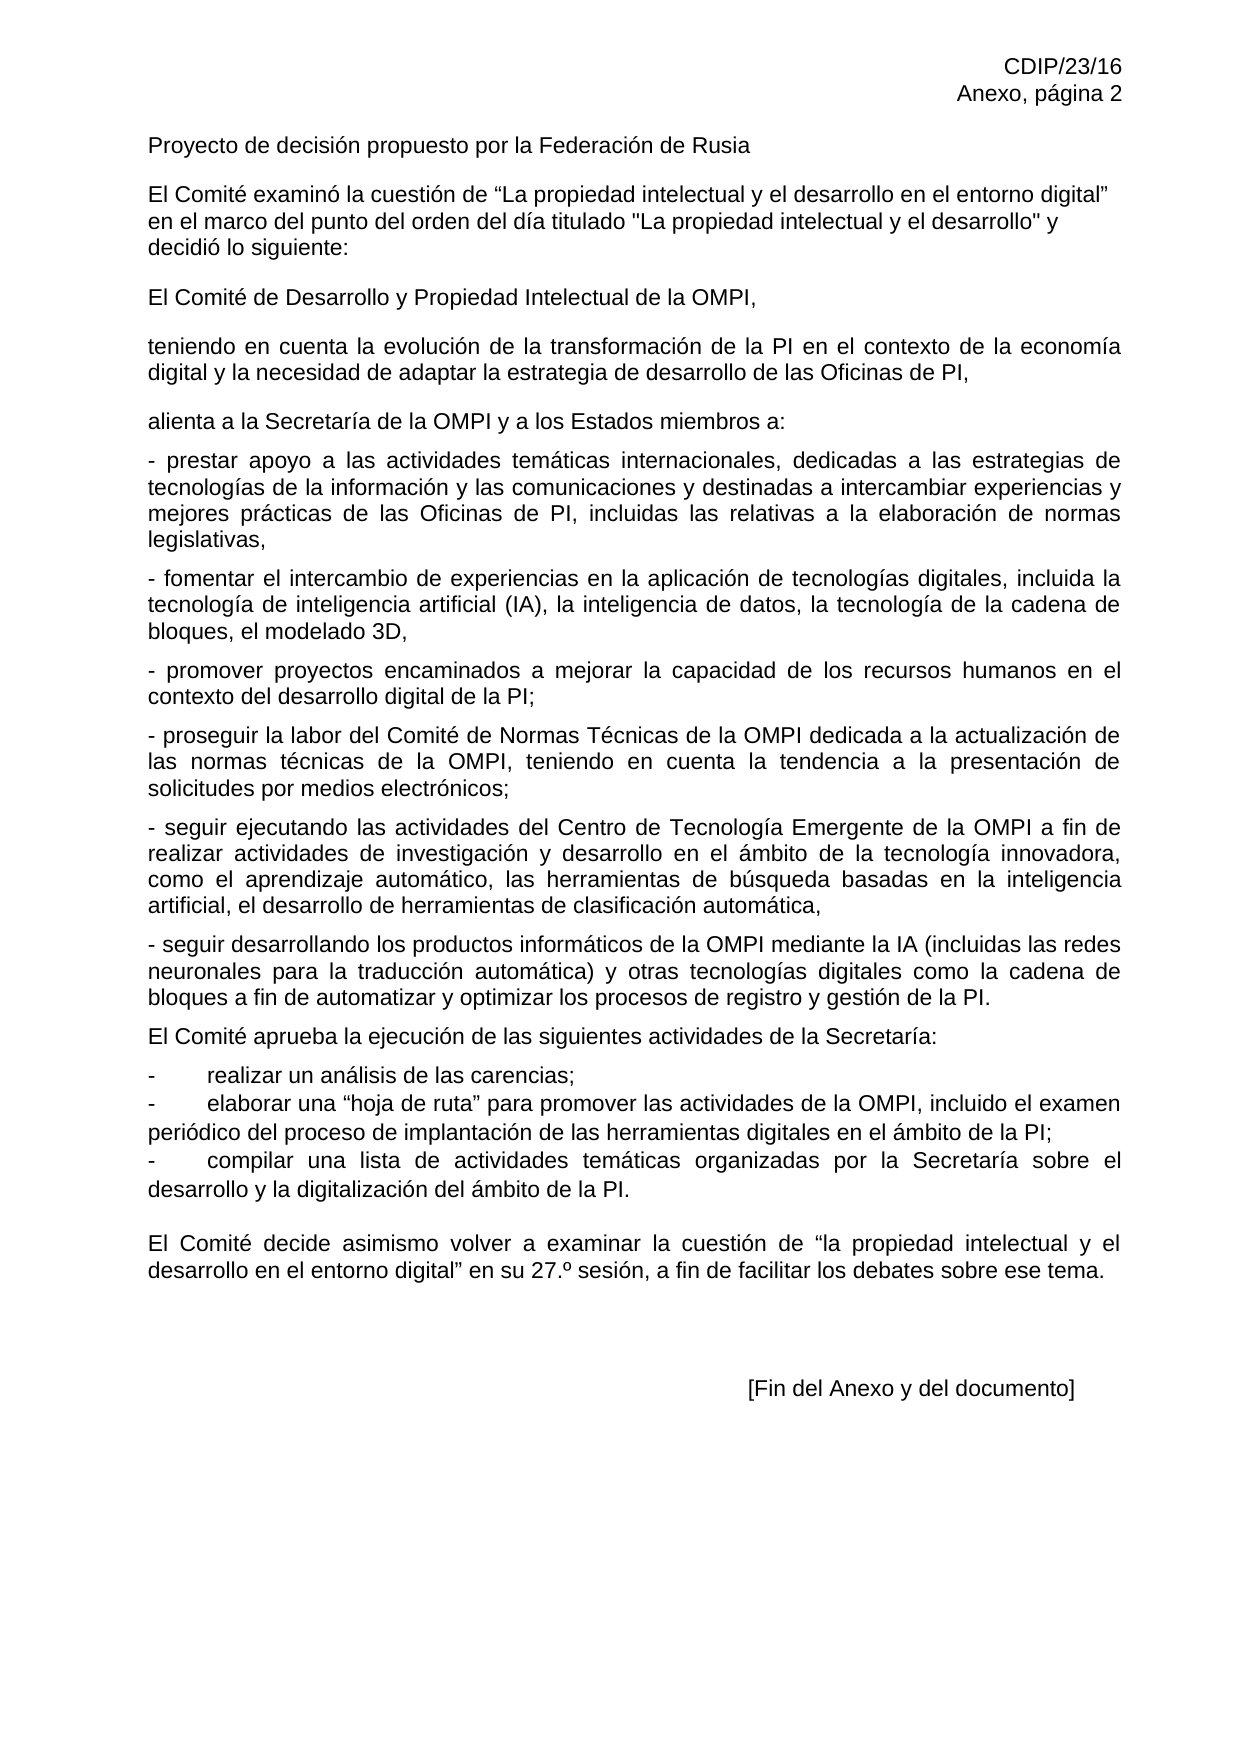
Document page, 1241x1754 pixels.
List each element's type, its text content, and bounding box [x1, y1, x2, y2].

text El Comité de Desarrollo y Propiedad Intelectual de la OMPI, [148, 283, 1122, 310]
text El Comité aprueba la ejecución de las siguientes actividades de la Secretaría: [148, 1023, 1122, 1049]
text - fomentar el intercambio de experiencias en la aplicación de tecnologías digitales, incluida la tecnología de inteligencia artificial (IA), la inteligencia de datos, la tecnología de la cadena de bloques, el modelado 3D, [148, 565, 1122, 644]
text [Fin del Anexo y del documento] [748, 1374, 1122, 1401]
text - promover proyectos encaminados a mejorar la capacidad de los recursos humanos en el contexto del desarrollo digital de la PI; [148, 657, 1122, 709]
text alienta a la Secretaría de la OMPI y a los Estados miembros a: [148, 408, 1122, 435]
text - seguir desarrollando los productos informáticos de la OMPI mediante la IA (incluidas las redes neuronales para la traducción automática) y otras tecnologías digitales como la cadena de bloques a fin de automatizar y optimizar los procesos de registro y gestión de la PI. [148, 931, 1122, 1010]
list elaborar una “hoja de ruta” para promover las actividades de la OMPI, incluido el examen periódico del proceso de implantación de las herramientas digitales en el ámbito de la PI; [148, 1090, 1122, 1145]
list compilar una lista de actividades temáticas organizadas por la Secretaría sobre el desarrollo y la digitalización del ámbito de la PI. [148, 1147, 1122, 1202]
text - proseguir la labor del Comité de Normas Técnicas de la OMPI dedicada a la actualización de las normas técnicas de la OMPI, teniendo en cuenta la tendencia a la presentación de solicitudes por medios electrónicos; [148, 722, 1122, 801]
list El Comité decide asimismo volver a examinar la cuestión de “la propiedad intelectual y el desarrollo en el entorno digital” en su 27.º sesión, a fin de facilitar los debates sobre ese tema. [148, 1230, 1122, 1283]
text Proyecto de decisión propuesto por la Federación de Rusia [148, 132, 1122, 158]
text - seguir ejecutando las actividades del Centro de Tecnología Emergente de la OMPI a fin de realizar actividades de investigación y desarrollo en el ámbito de la tecnología innovadora, como el aprendizaje automático, las herramientas de búsqueda basadas en la inteligencia artificial, el desarrollo de herramientas de clasificación automática, [148, 813, 1122, 919]
text teniendo en cuenta la evolución de la transformación de la PI en el contexto de la economía digital y la necesidad de adaptar la estrategia de desarrollo de las Oficinas de PI, [148, 333, 1122, 385]
text El Comité examinó la cuestión de “La propiedad intelectual y el desarrollo en el entorno digital” en el marco del punto del orden del día titulado "La propiedad intelectual y el desarrollo" y decidió lo siguiente: [148, 181, 1122, 261]
text - prestar apoyo a las actividades temáticas internacionales, dedicadas a las estrategias de tecnologías de la información y las comunicaciones y destinadas a intercambiar experiencias y mejores prácticas de las Oficinas de PI, incluidas las relativas a la elaboración de normas legislativas, [148, 447, 1122, 553]
list realizar un análisis de las carencias; [148, 1062, 1122, 1088]
